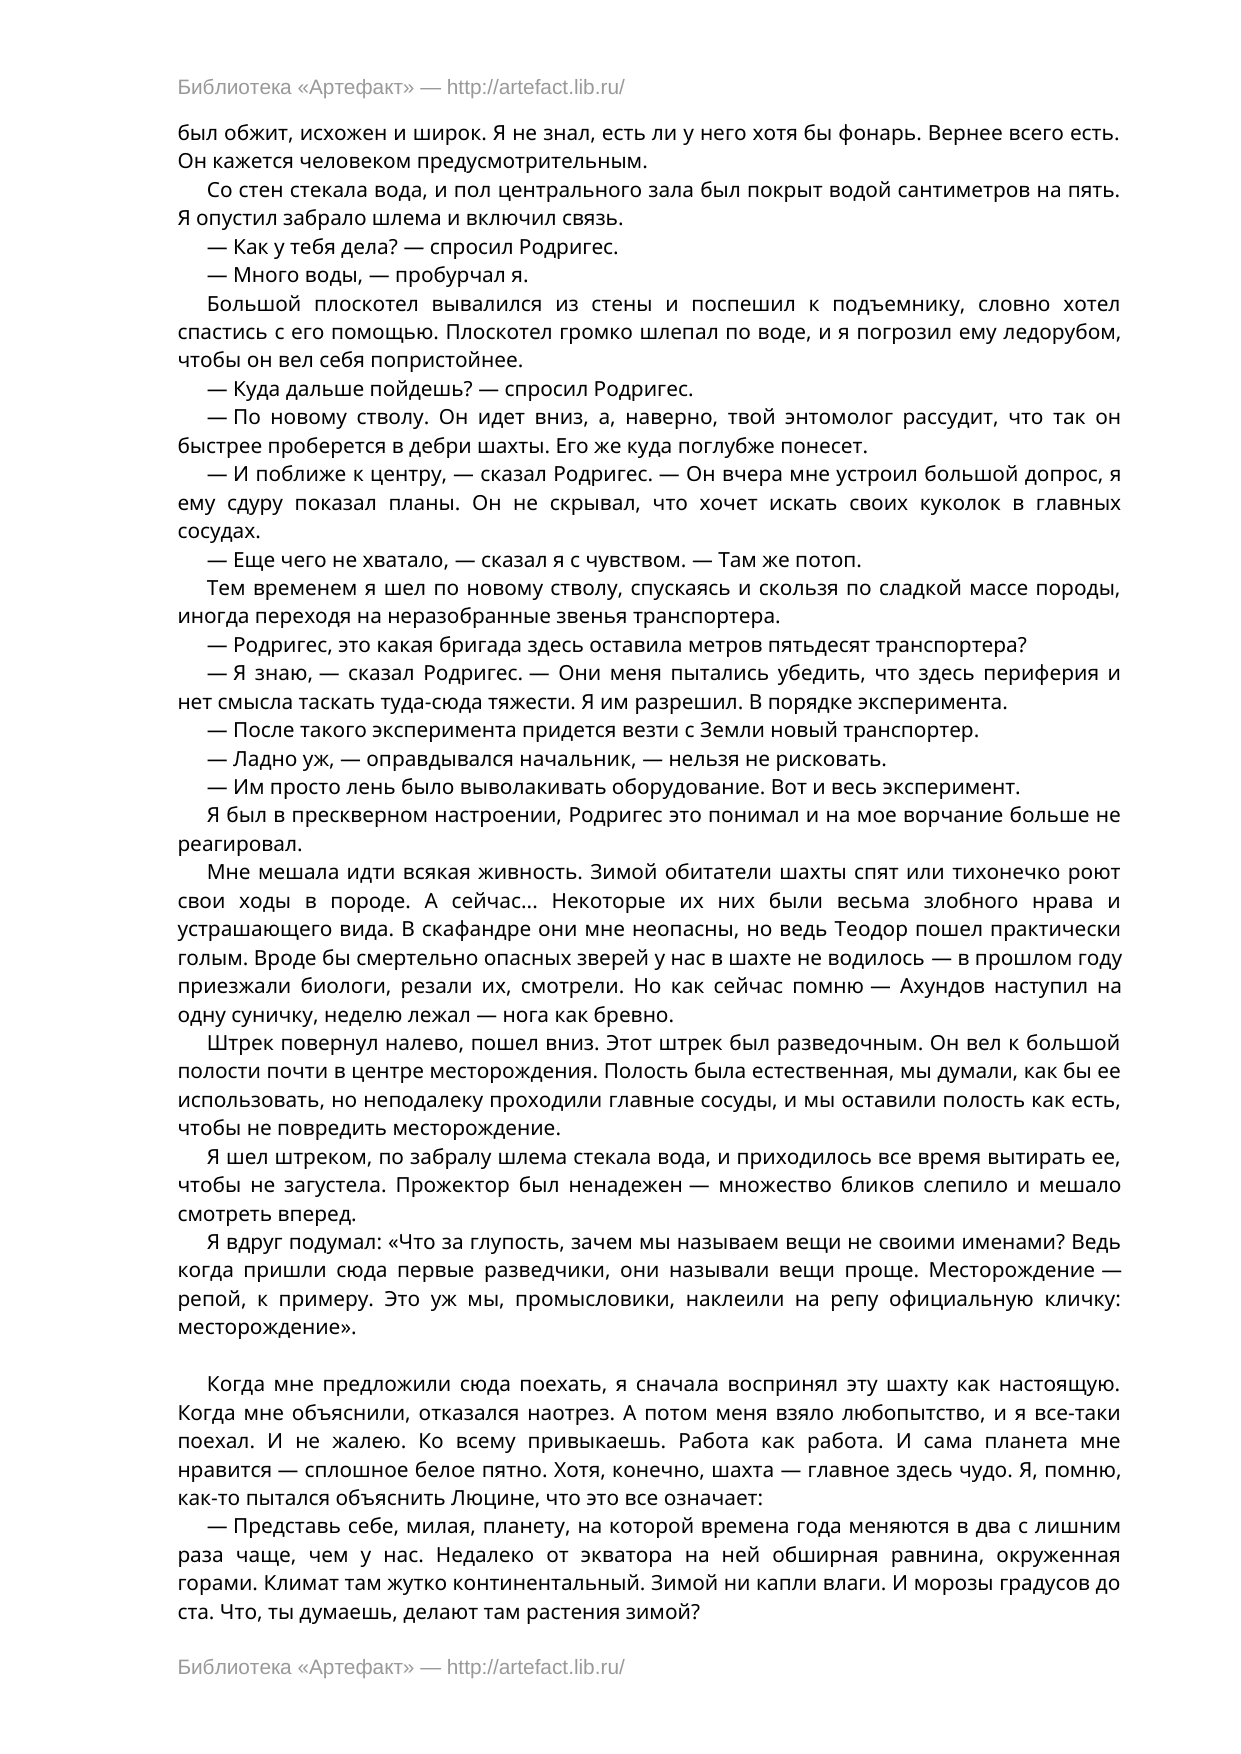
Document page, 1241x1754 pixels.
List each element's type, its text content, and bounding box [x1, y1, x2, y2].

text — После такого эксперимента придется везти с Земли новый транспортер. [177, 715, 1122, 744]
text Я был в прескверном настроении, Родригес это понимал и на мое ворчание больше не реагировал. [177, 801, 1122, 857]
text — И поближе к центру, — сказал Родригес. — Он вчера мне устроил большой допрос, я ему сдуру показал планы. Он не скрывал, что хочет искать своих куколок в главных сосудах. [177, 459, 1122, 545]
text Тем временем я шел по новому стволу, спускаясь и скользя по сладкой массе породы, иногда переходя на неразобранные звенья транспортера. [177, 573, 1122, 630]
text — По новому стволу. Он идет вниз, а, наверно, твой энтомолог рассудит, что так он быстрее проберется в дебри шахты. Его же куда поглубже понесет. [177, 402, 1122, 459]
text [177, 118, 1122, 175]
text — Как у тебя дела? — спросил Родригес. [177, 232, 1122, 260]
text Штрек повернул налево, пошел вниз. Этот штрек был разведочным. Он вел к большой полости почти в центре месторождения. Полость была естественная, мы думали, как бы ее использовать, но неподалеку проходили главные сосуды, и мы оставили полость как есть, чтобы не повредить месторождение. [177, 1028, 1122, 1142]
text Мне мешала идти всякая живность. Зимой обитатели шахты спят или тихонечко роют свои ходы в породе. А сейчас... Некоторые их них были весьма злобного нрава и устрашающего вида. В скафандре они мне неопасны, но ведь Теодор пошел практически голым. Вроде бы смертельно опасных зверей у нас в шахте не водилось — в прошлом году приезжали биологи, резали их, смотрели. Но как сейчас помню — Ахундов наступил на одну суничку, неделю лежал — нога как бревно. [177, 857, 1122, 1028]
text — Я знаю, — сказал Родригес. — Они меня пытались убедить, что здесь периферия и нет смысла таскать туда-сюда тяжести. Я им разрешил. В порядке эксперимента. [177, 658, 1122, 715]
text Со стен стекала вода, и пол центрального зала был покрыт водой сантиметров на пять. Я опустил забрало шлема и включил связь. [177, 175, 1122, 232]
text — Много воды, — пробурчал я. [177, 260, 1122, 289]
text Большой плоскотел вывалился из стены и поспешил к подъемнику, словно хотел спастись с его помощью. Плоскотел громко шлепал по воде, и я погрозил ему ледорубом, чтобы он вел себя попристойнее. [177, 289, 1122, 374]
text Я шел штреком, по забралу шлема стекала вода, и приходилось все время вытирать ее, чтобы не загустела. Прожектор был ненадежен — множество бликов слепило и мешало смотреть вперед. [177, 1142, 1122, 1227]
text Я вдруг подумал: «Что за глупость, зачем мы называем вещи не своими именами? Ведь когда пришли сюда первые разведчики, они называли вещи проще. Месторождение — репой, к примеру. Это уж мы, промысловики, наклеили на репу официальную кличку: месторождение». [177, 1227, 1122, 1341]
text — Еще чего не хватало, — сказал я с чувством. — Там же потоп. [177, 545, 1122, 573]
text Когда мне предложили сюда поехать, я сначала воспринял эту шахту как настоящую. Когда мне объяснили, отказался наотрез. А потом меня взяло любопытство, и я все-таки поехал. И не жалею. Ко всему привыкаешь. Работа как работа. И сама планета мне нравится — сплошное белое пятно. Хотя, конечно, шахта — главное здесь чудо. Я, помню, как-то пытался объяснить Люцине, что это все означает: [177, 1369, 1122, 1512]
text — Ладно уж, — оправдывался начальник, — нельзя не рисковать. [177, 744, 1122, 772]
text — Представь себе, милая, планету, на которой времена года меняются в два с лишним раза чаще, чем у нас. Недалеко от экватора на ней обширная равнина, окруженная горами. Климат там жутко континентальный. Зимой ни капли влаги. И морозы градусов до ста. Что, ты думаешь, делают там растения зимой? [177, 1512, 1122, 1625]
text — Куда дальше пойдешь? — спросил Родригес. [177, 374, 1122, 402]
text — Им просто лень было выволакивать оборудование. Вот и весь эксперимент. [177, 772, 1122, 801]
text — Родригес, это какая бригада здесь оставила метров пятьдесят транспортера? [177, 630, 1122, 658]
